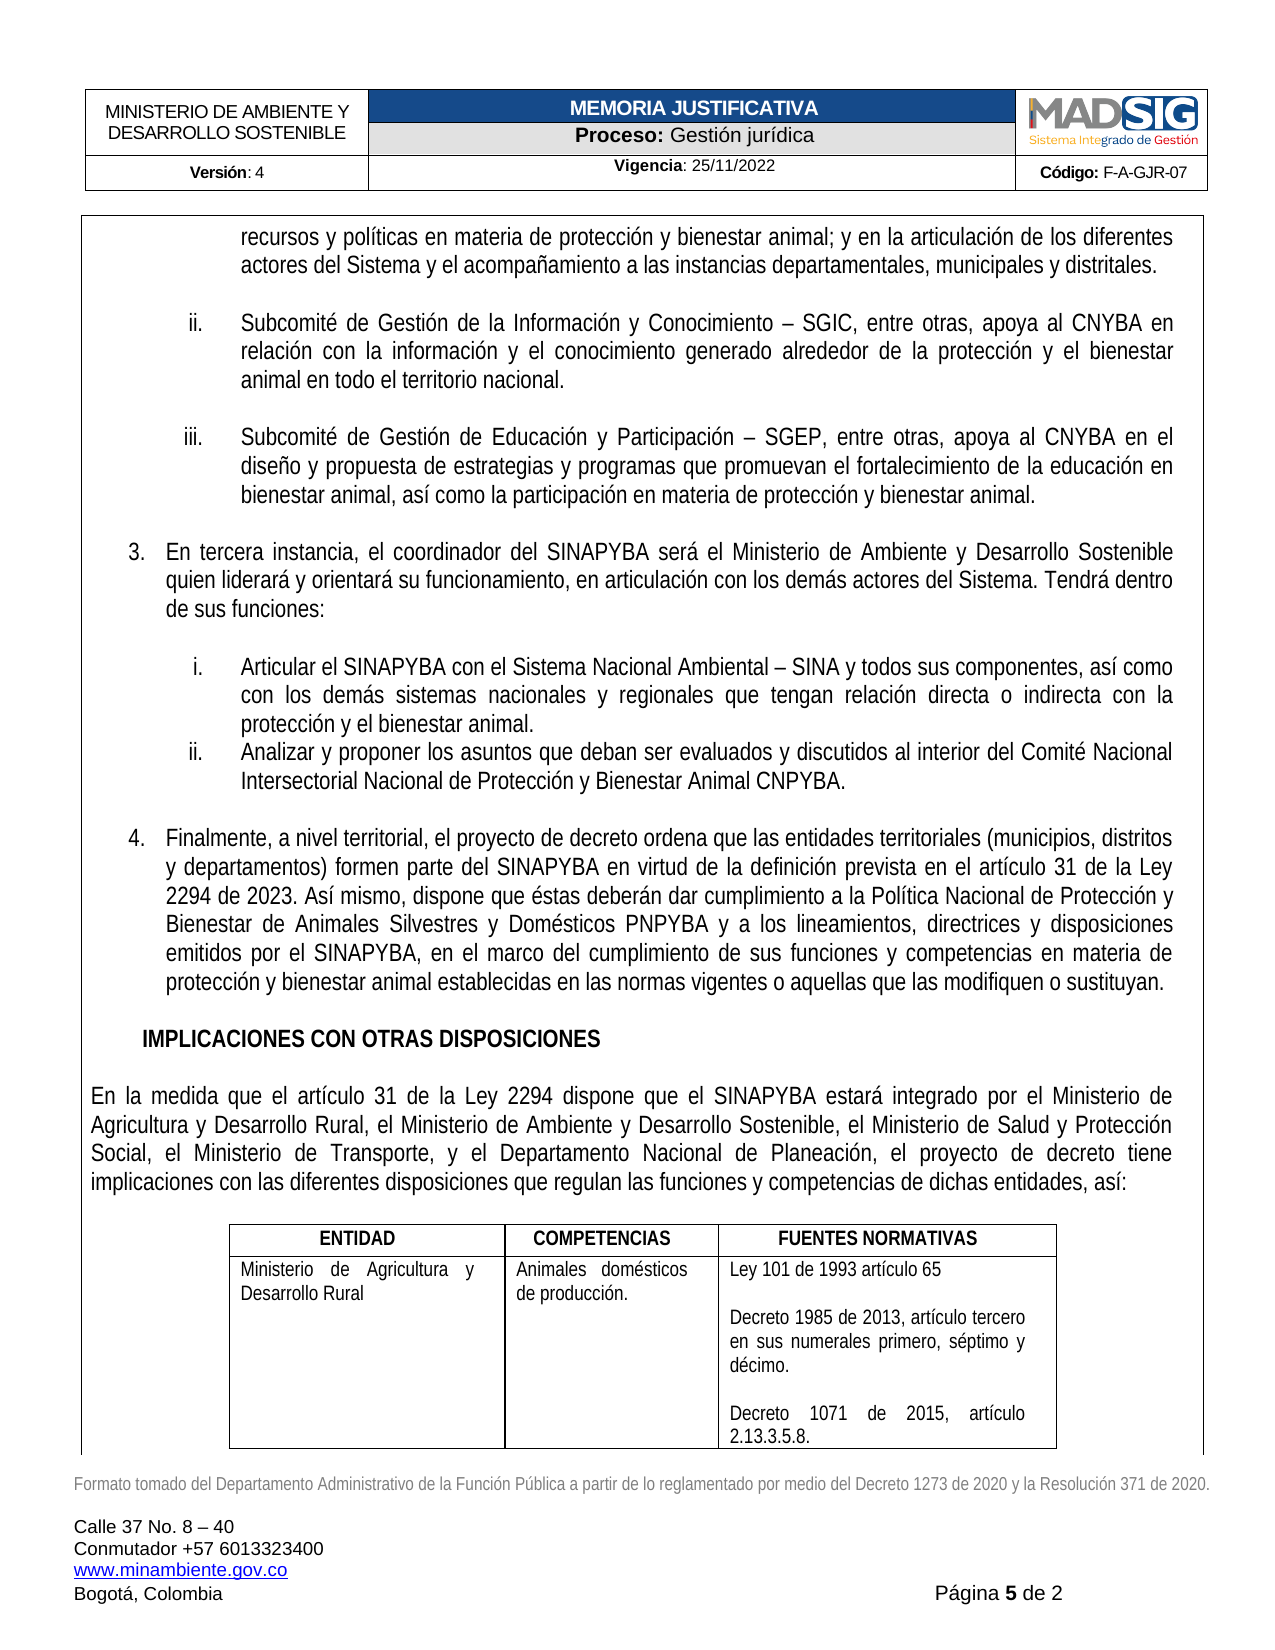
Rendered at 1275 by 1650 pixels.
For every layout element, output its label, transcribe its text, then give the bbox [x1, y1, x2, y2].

picture [1029, 96, 1198, 147]
